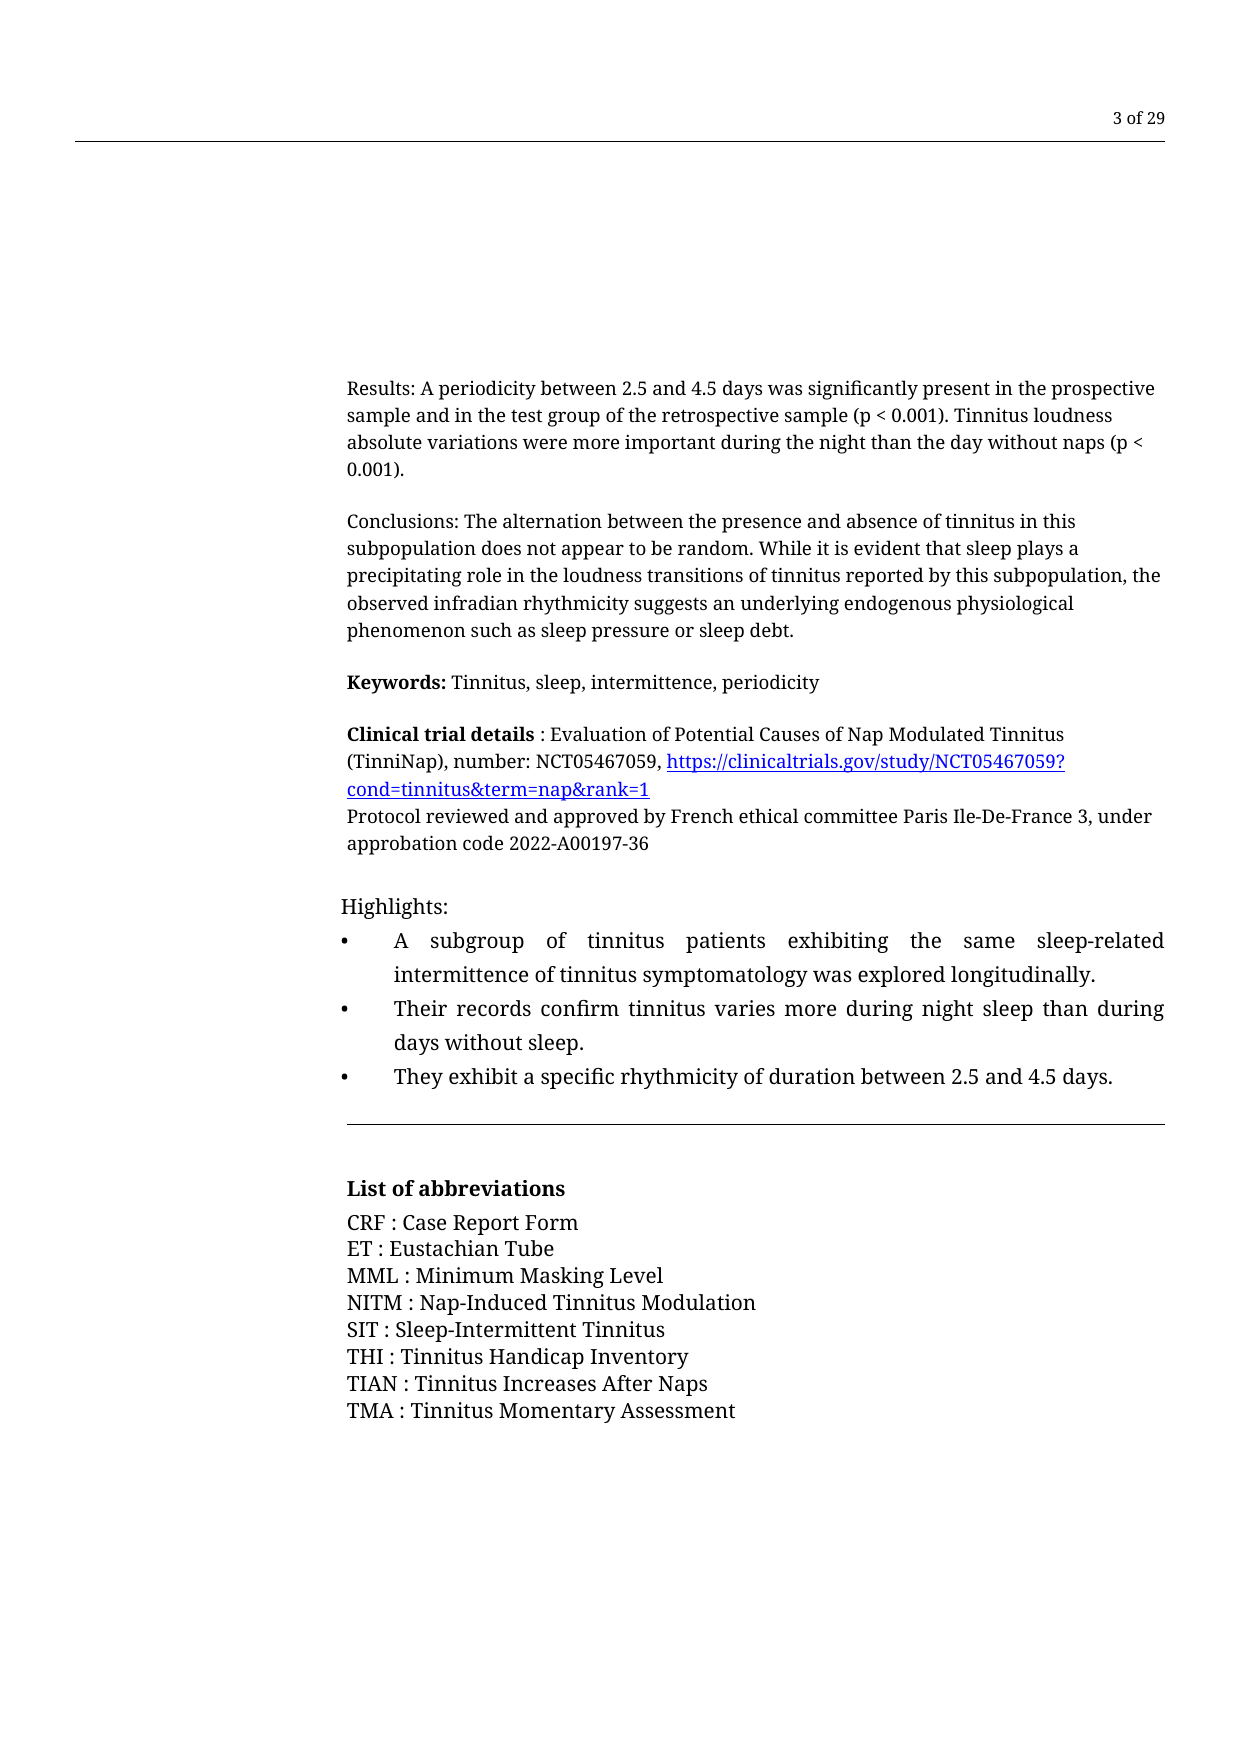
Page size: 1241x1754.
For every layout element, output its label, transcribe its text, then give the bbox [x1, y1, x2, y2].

list A subgroup of tinnitus patients exhibiting the same sleep-related intermittence of tinnitus symptomatology was explored longitudinally. [341, 923, 1165, 991]
subtitle List of abbreviations [347, 1175, 1165, 1202]
text Results: A periodicity between 2.5 and 4.5 days was significantly present in the prospective sample and in the test group of the retrospective sample (p < 0.001). Tinnitus loudness absolute variations were more important during the night than the day without naps (p < 0.001). [347, 374, 1165, 482]
list Their records confirm tinnitus varies more during night sleep than during days without sleep. [341, 991, 1165, 1059]
text Keywords: Tinnitus, sleep, intermittence, periodicity Clinical trial details : Evaluation of Potential Causes of Nap Modulated Tinnitus (TinniNap), number: NCT05467059, https://clinicaltrials.gov/study/NCT05467059?cond=tinnitus&term=nap&rank=1 Protocol reviewed and approved by French ethical committee Paris Ile-De-France 3, under approbation code 2022-A00197-36 [347, 667, 1165, 856]
text Highlights: [341, 889, 1165, 923]
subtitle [347, 1208, 1165, 1425]
text Conclusions: The alternation between the presence and absence of tinnitus in this subpopulation does not appear to be random. While it is evident that sleep plays a precipitating role in the loudness transitions of tinnitus reported by this subpopulation, the observed infradian rhythmicity suggests an underlying endogenous physiological phenomenon such as sleep pressure or sleep debt. [347, 507, 1165, 642]
list They exhibit a specific rhythmicity of duration between 2.5 and 4.5 days. [341, 1059, 1165, 1093]
